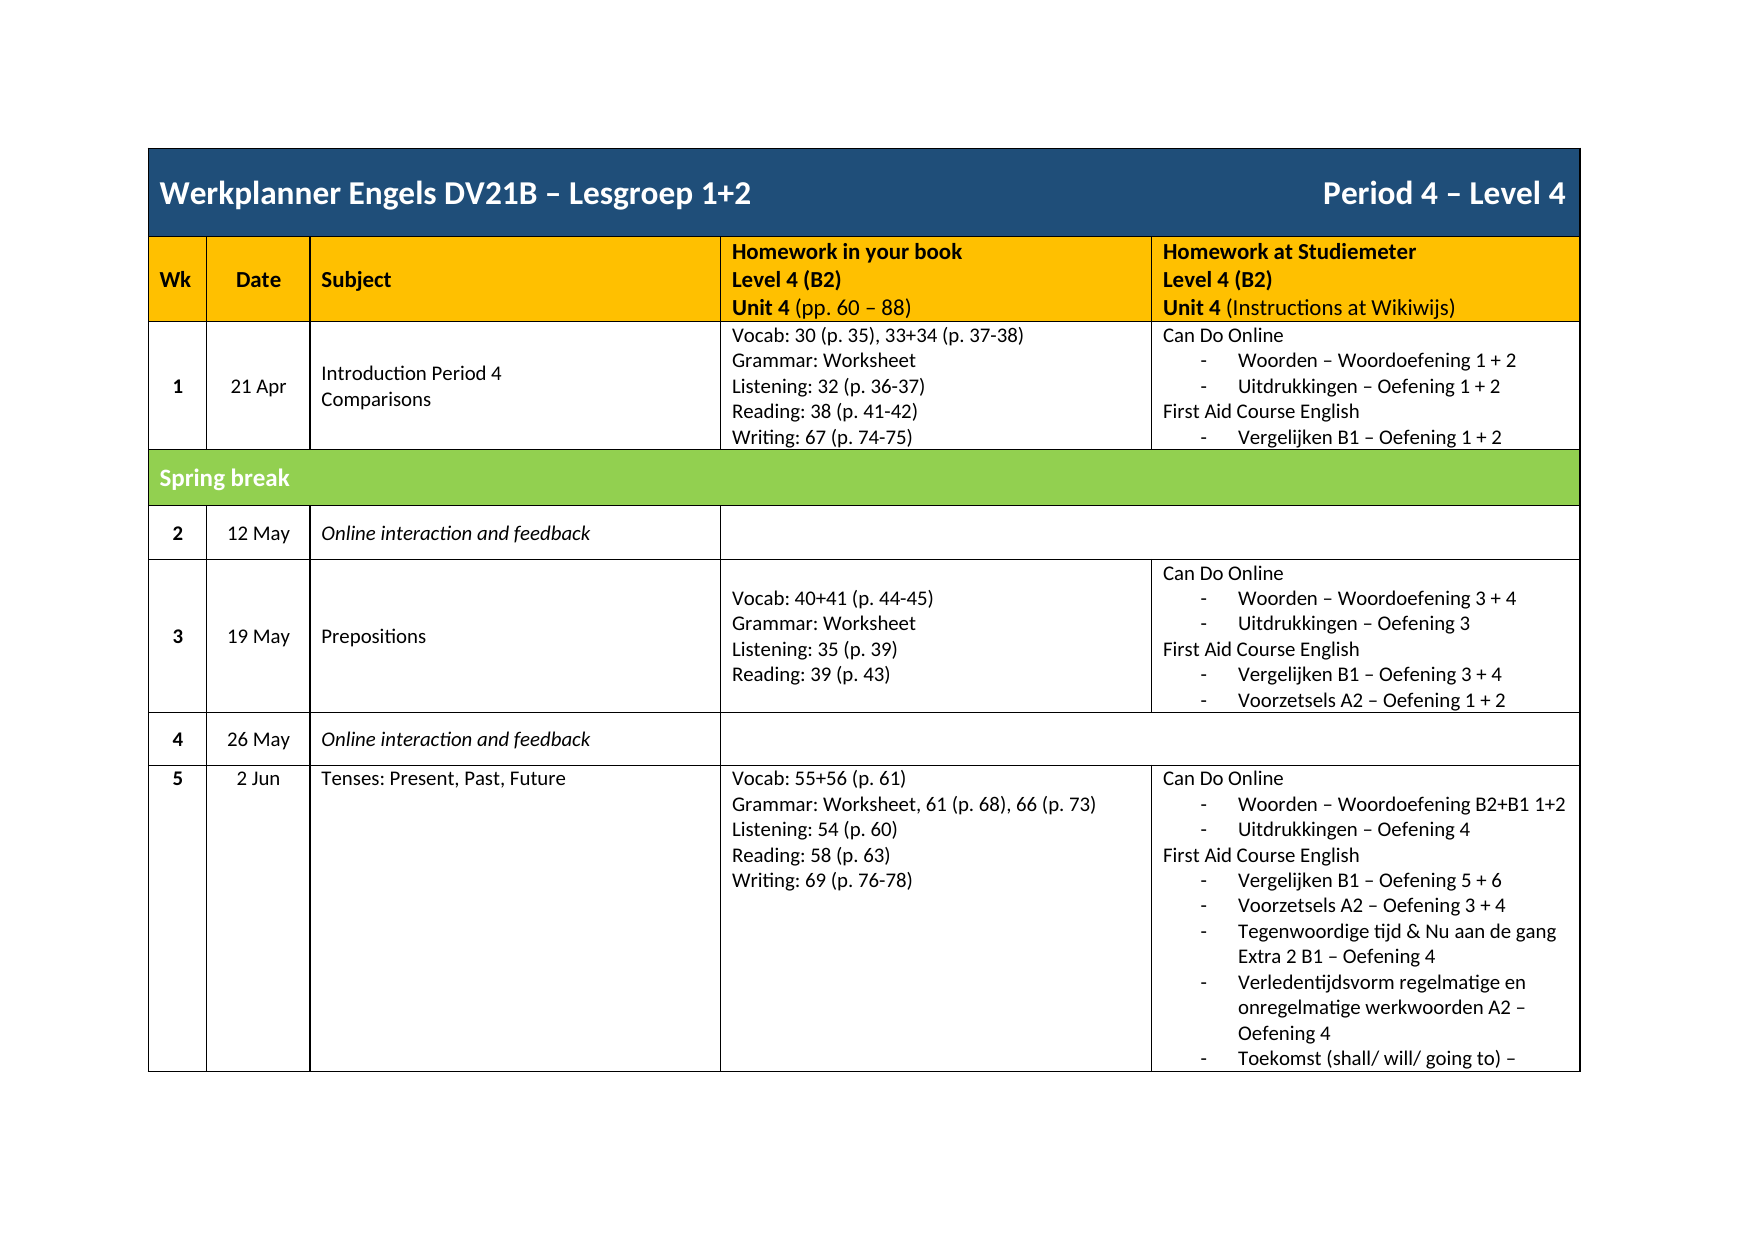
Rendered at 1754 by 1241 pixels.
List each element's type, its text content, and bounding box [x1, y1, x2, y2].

table_cell Homework in your book Level 4 (B2) Unit 4 (pp. 60 – 88) [721, 237, 1151, 321]
table_cell 19 May [207, 560, 309, 712]
table_cell 5 [149, 766, 206, 1071]
table_cell Online interaction and feedback [311, 713, 720, 764]
table_cell 3 [149, 560, 206, 712]
table_cell Spring break [149, 450, 1579, 505]
table_cell 2 [149, 506, 206, 559]
table_cell Date [207, 237, 309, 321]
table_cell [721, 506, 1579, 559]
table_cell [1152, 766, 1579, 1071]
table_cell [311, 766, 720, 1071]
table_cell [721, 713, 1579, 764]
table_cell 4 [149, 713, 206, 764]
table_cell Can Do Online Woorden – Woordoefening 1 + 2 Uitdrukkingen – Oefening 1 + 2 First Aid Course English Vergelijken B1 – Oefening 1 + 2 [1152, 322, 1579, 449]
table_cell 2 Jun [207, 766, 309, 1071]
table_header Werkplanner Engels DV21B – Lesgroep 1+2 Period 4 – Level 4 [149, 149, 1579, 236]
table_cell Can Do Online Woorden – Woordoefening 3 + 4 Uitdrukkingen – Oefening 3 First Aid Course English Vergelijken B1 – Oefening 3 + 4 Voorzetsels A2 – Oefening 1 + 2 [1152, 560, 1579, 712]
table_cell Subject [311, 237, 720, 321]
table_cell Wk [149, 237, 206, 321]
table_cell Homework at Studiemeter Level 4 (B2) Unit 4 (Instructions at Wikiwijs) [1152, 237, 1579, 321]
table_cell 26 May [207, 713, 309, 764]
table_cell Prepositions [311, 560, 720, 712]
table_cell Vocab: 40+41 (p. 44-45) Grammar: Worksheet Listening: 35 (p. 39) Reading: 39 (p. 43) [721, 560, 1151, 712]
table_cell Vocab: 30 (p. 35), 33+34 (p. 37-38) Grammar: Worksheet Listening: 32 (p. 36-37) Reading: 38 (p. 41-42) Writing: 67 (p. 74-75) [721, 322, 1151, 449]
table_cell Introduction Period 4 Comparisons [311, 322, 720, 449]
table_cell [721, 766, 1151, 1071]
table_cell 12 May [207, 506, 309, 559]
table_cell 21 Apr [207, 322, 309, 449]
table_cell Online interaction and feedback [311, 506, 720, 559]
table_cell 1 [149, 322, 206, 449]
